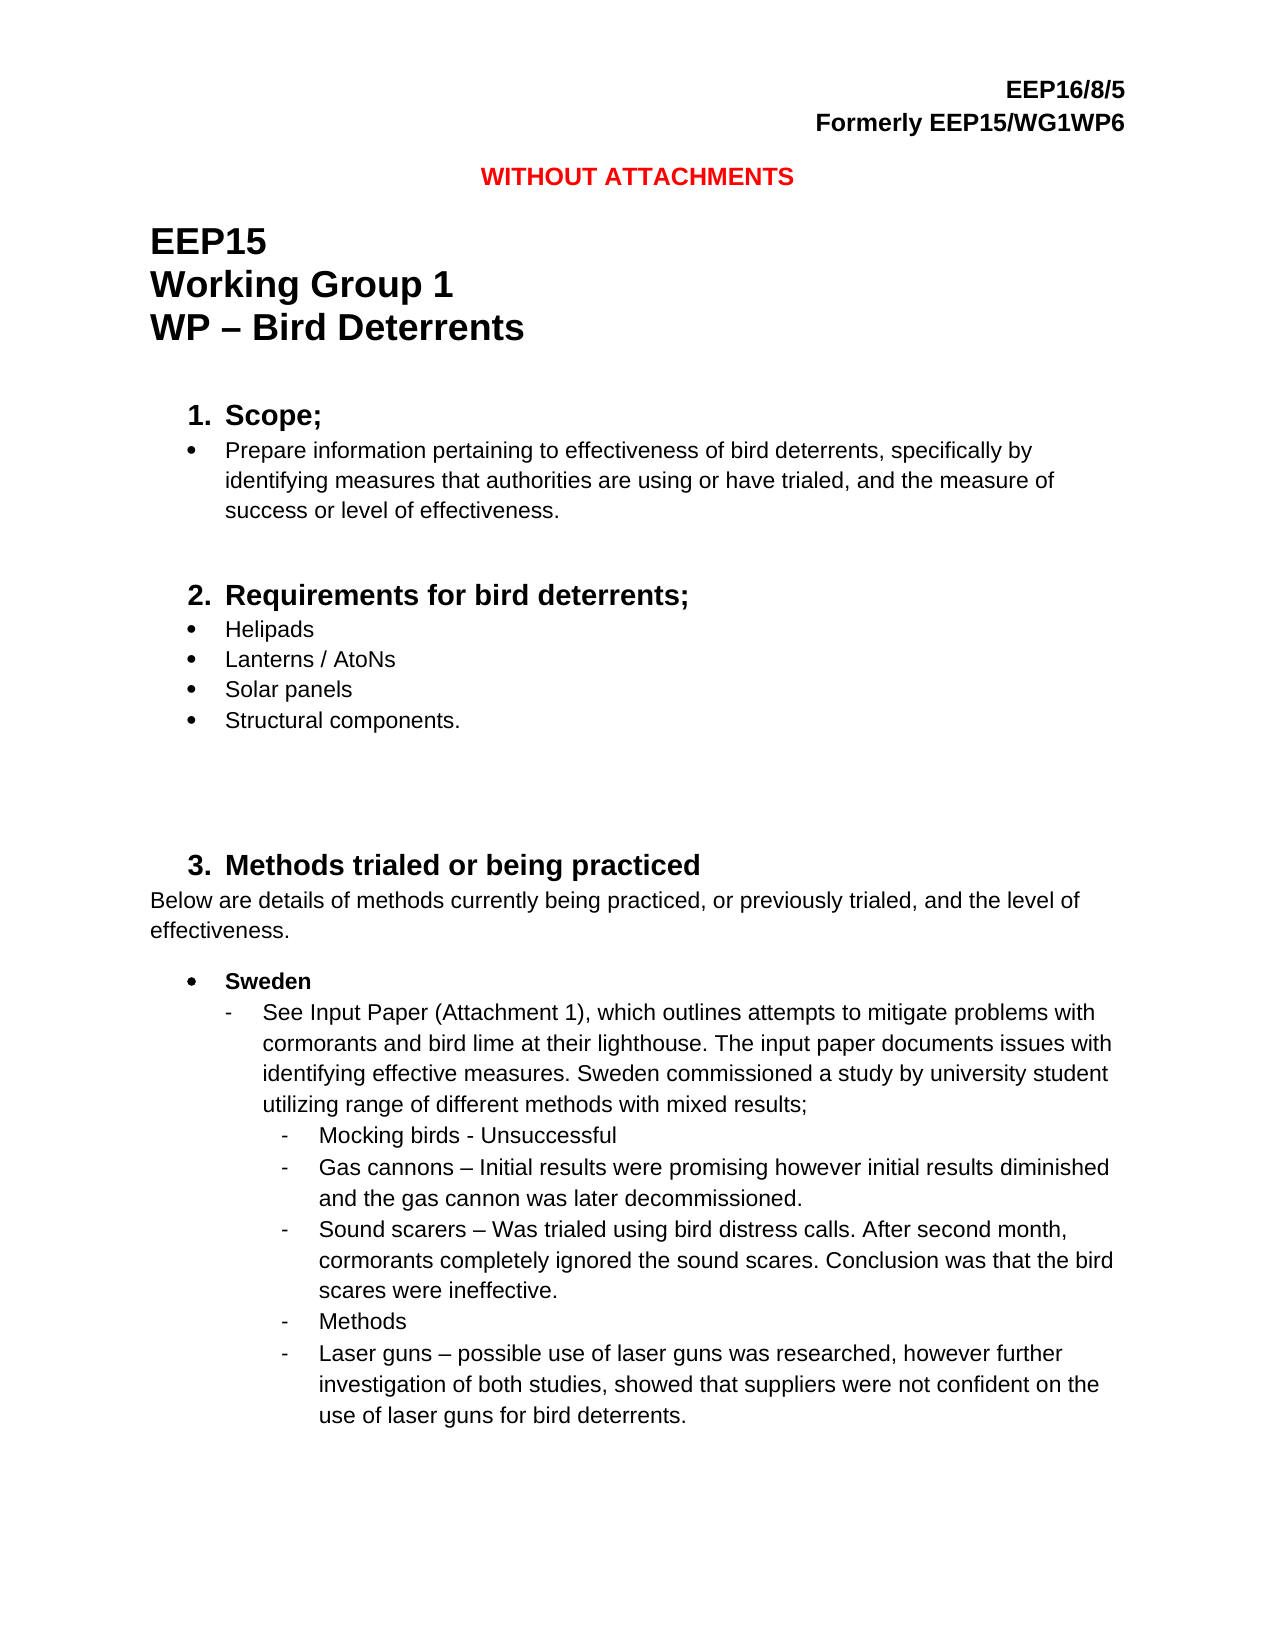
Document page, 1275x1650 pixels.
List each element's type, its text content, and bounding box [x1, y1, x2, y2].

list Prepare information pertaining to effectiveness of bird deterrents, specifically by identifying measures that authorities are using or have trialed, and the measure of success or level of effectiveness. [187, 437, 1125, 524]
list Helipads [187, 616, 1125, 642]
text EEP15 [150, 219, 1125, 262]
text WP – Bird Deterrents [150, 305, 1125, 348]
list Structural components. [187, 707, 1125, 733]
subtitle Methods trialed or being practiced [187, 848, 1125, 882]
text Working Group 1 [150, 262, 1125, 305]
list Methods [281, 1307, 1125, 1335]
text WITHOUT ATTACHMENTS [150, 161, 1125, 190]
list Lanterns / AtoNs [187, 646, 1125, 673]
subtitle Requirements for bird deterrents; [187, 577, 1125, 611]
text Below are details of methods currently being practiced, or previously trialed, and the level of effectiveness. [150, 887, 1125, 943]
list Mocking birds - Unsuccessful [281, 1121, 1125, 1149]
list Solar panels [187, 676, 1125, 703]
list Laser guns – possible use of laser guns was researched, however further investigation of both studies, showed that suppliers were not confident on the use of laser guns for bird deterrents. [281, 1339, 1125, 1428]
subtitle Scope; [187, 398, 1125, 432]
list See Input Paper (Attachment 1), which outlines attempts to mitigate problems with cormorants and bird lime at their lighthouse. The input paper documents issues with identifying effective measures. commissioned a study by university student utilizing range of different methods with mixed results; [225, 998, 1125, 1117]
list Gas cannons – Initial results were promising however initial results diminished and the gas cannon was later decommissioned. [281, 1153, 1125, 1211]
list Sound scarers – Was trialed using bird distress calls. After second month, cormorants completely ignored the sound scares. Conclusion was that the bird scares were ineffective. [281, 1215, 1125, 1303]
